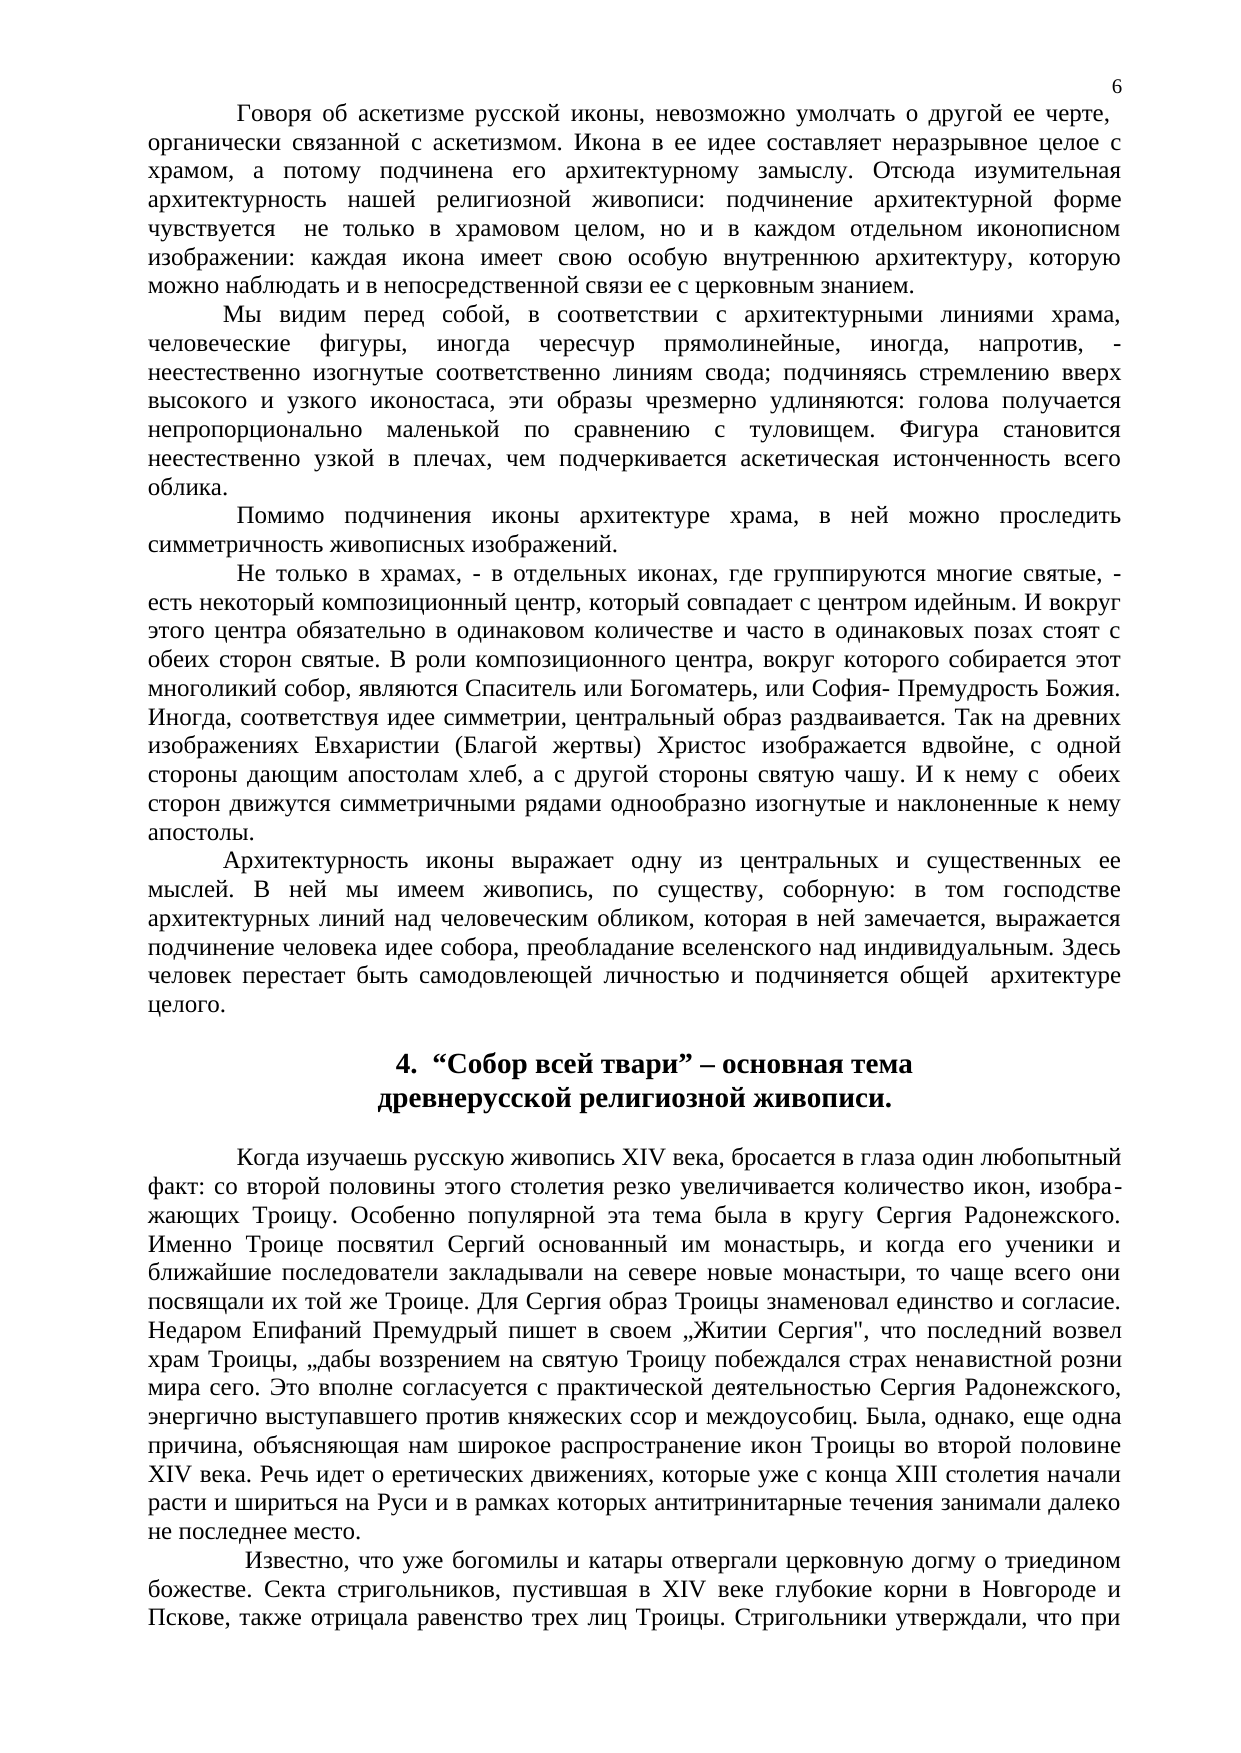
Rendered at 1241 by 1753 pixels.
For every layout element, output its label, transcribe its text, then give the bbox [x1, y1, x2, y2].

text Мы видим перед собой, в соответствии с архитектурными линиями храма, человеческие фигуры, иногда чересчур прямолинейные, иногда, напротив, - неестественно изогнутые соответственно линиям свода; подчиняясь стремлению вверх высокого и узкого иконостаса, эти образы чрезмерно удлиняются: голова получается непропорционально маленькой по сравнению с туловищем. Фигура становится неестественно узкой в плечах, чем подчеркивается аскетическая истонченность всего облика. [148, 299, 1122, 500]
text Говоря об аскетизме русской иконы, невозможно умолчать о другой ее черте, органически связанной с аскетизмом. Икона в ее идее составляет неразрывное целое с храмом, а потому подчинена его архитектурному замыслу. Отсюда изумительная архитектурность нашей религиозной живописи: подчинение архитектурной форме чувствуется не только в храмовом целом, но и в каждом отдельном иконописном изображении: каждая икона имеет свою особую внутреннюю архитектуру, которую можно наблюдать и в непосредственной связи ее с церковным знанием. [148, 98, 1122, 299]
text 4. “Собор всей твари” – основная тема [148, 1047, 1122, 1080]
text Когда изучаешь русскую живопись XIV века, бросается в глаза один любопытный факт: со второй половины этого столетия резко увеличивается количество икон, изображающих Троицу. Особенно популярной эта тема была в кругу Сергия Радонежского. Именно Троице посвятил Сергий основанный им монастырь, и когда его ученики и ближайшие последователи закладывали на севере новые монастыри, то чаще всего они посвящали их той же Троице. Для Сергия образ Троицы знаменовал единство и согласие. Недаром Епифаний Премудрый пишет в своем „Житии Сергия", что последний возвел храм Троицы, „дабы воззрением на святую Троицу побеждался страх ненавистной розни мира сего. Это вполне согласуется с практической деятельностью Сергия Радонежского, энергично выступавшего против княжеских ссор и междоусобиц. Была, однако, еще одна причина, объясняющая нам широкое распространение икон Троицы во второй половине XIV века. Речь идет о еретических движениях, которые уже с конца XIII столетия начали расти и шириться на Руси и в рамках которых антитринитарные течения занимали далеко не последнее место. [148, 1142, 1122, 1545]
text древнерусской религиозной живописи. [148, 1080, 1122, 1114]
text Архитектурность иконы выражает одну из центральных и существенных ее мыслей. В ней мы имеем живопись, по существу, соборную: в том господстве архитектурных линий над человеческим обликом, которая в ней замечается, выражается подчинение человека идее собора, преобладание вселенского над индивидуальным. Здесь человек перестает быть самодовлеющей личностью и подчиняется общей архитектуре целого. [148, 845, 1122, 1018]
text Не только в храмах, - в отдельных иконах, где группируются многие святые, - есть некоторый композиционный центр, который совпадает с центром идейным. И вокруг этого центра обязательно в одинаковом количестве и часто в одинаковых позах стоят с обеих сторон святые. В роли композиционного центра, вокруг которого собирается этот многоликий собор, являются Спаситель или Богоматерь, или София- Премудрость Божия. Иногда, соответствуя идее симметрии, центральный образ раздваивается. Так на древних изображениях Евхаристии (Благой жертвы) Христос изображается вдвойне, с одной стороны дающим апостолам хлеб, а с другой стороны святую чашу. И к нему с обеих сторон движутся симметричными рядами однообразно изогнутые и наклоненные к нему апостолы. [148, 558, 1122, 845]
text Помимо подчинения иконы архитектуре храма, в ней можно проследить симметричность живописных изображений. [148, 500, 1122, 558]
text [148, 1545, 1122, 1631]
